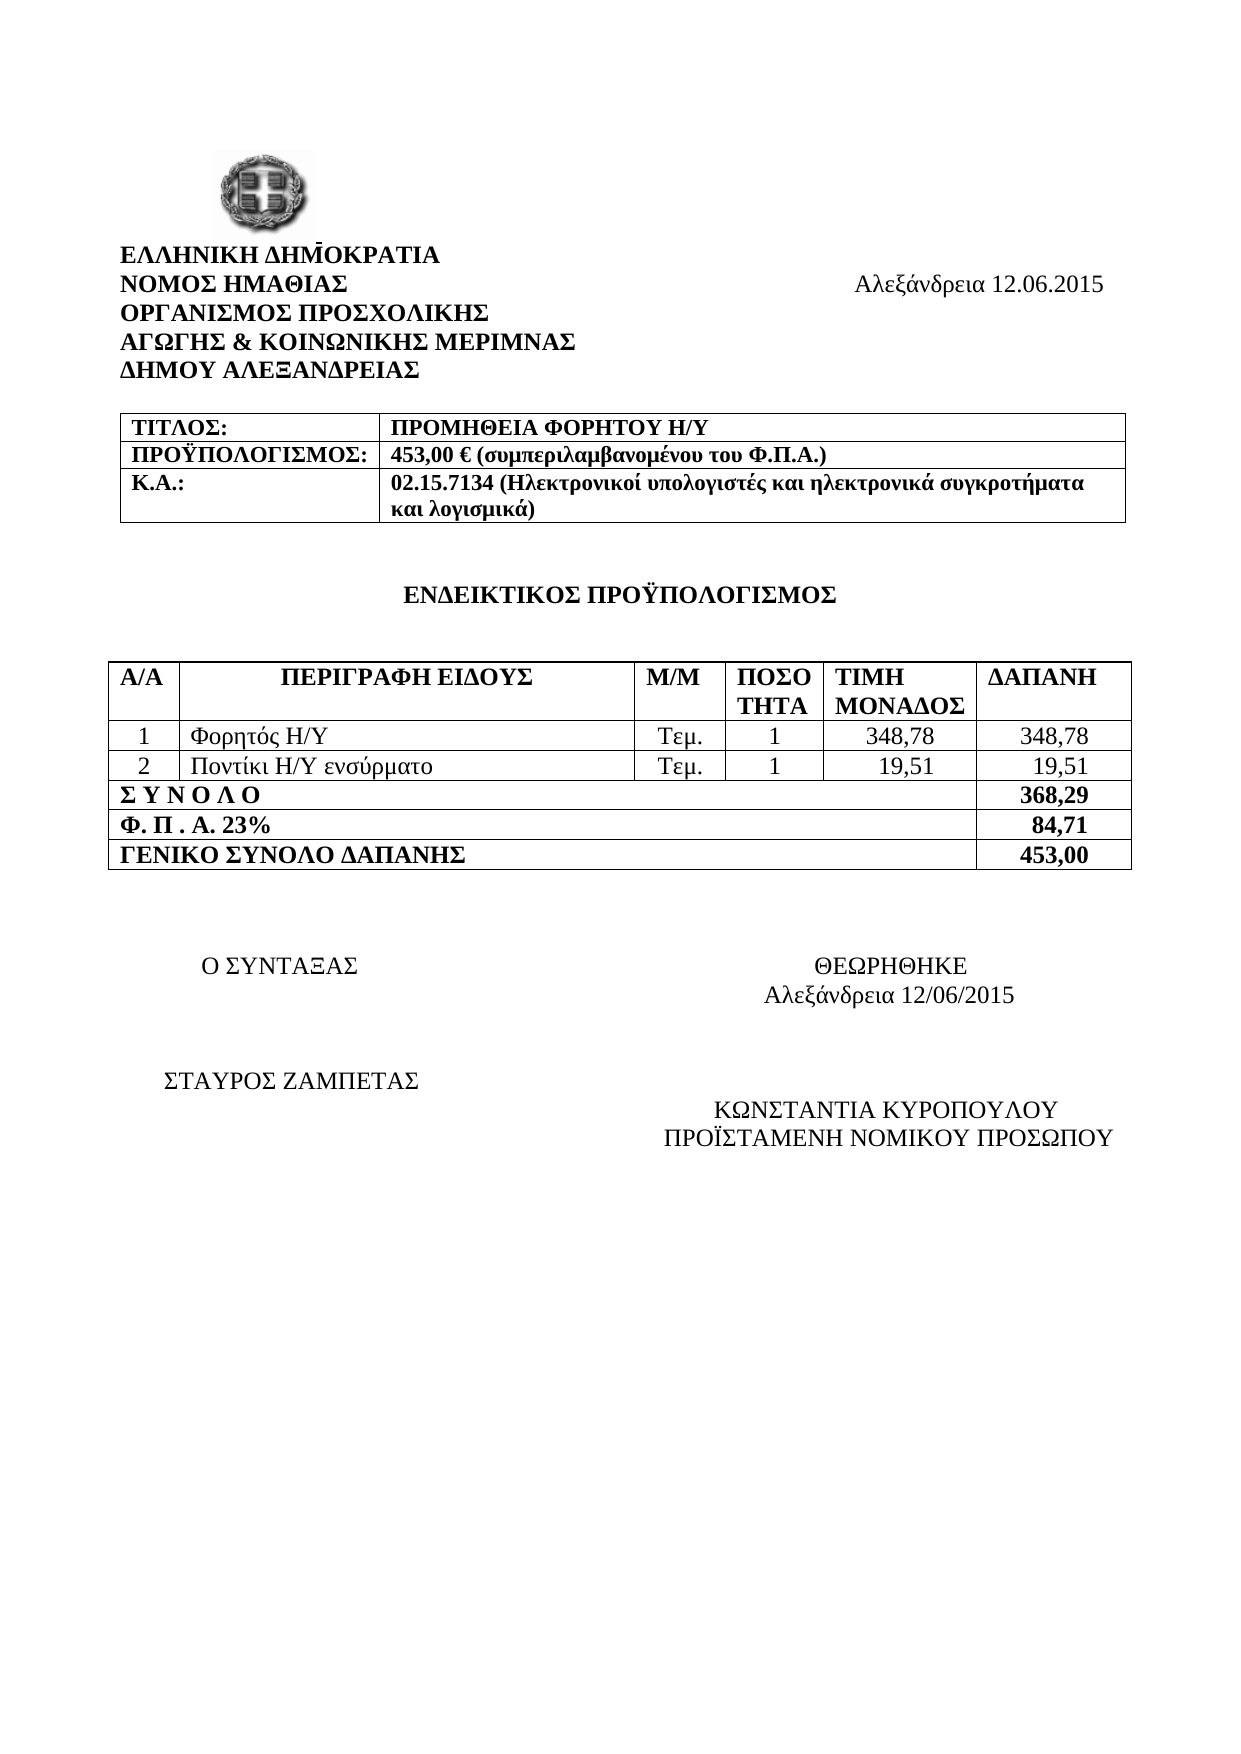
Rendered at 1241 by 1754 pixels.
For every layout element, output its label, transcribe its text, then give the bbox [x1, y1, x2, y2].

text ΝΟΜΟΣ ΗΜΑΘΙΑΣ Αλεξάνδρεια 12.06.2015 [120, 269, 1120, 298]
table_cell Κ.Α.: [121, 469, 379, 522]
text ΠΡΟΪΣΤΑΜΕΝΗ ΝΟΜΙΚΟΥ ΠΡΟΣΩΠΟΥ [120, 1123, 1120, 1152]
table_cell 84,71 [977, 810, 1131, 839]
text Ο ΣΥΝΤΑΞΑΣ ΘΕΩΡΗΘΗΚΕ [120, 951, 1120, 980]
table_cell 368,29 [977, 781, 1131, 809]
table_header ΤΙΤΛΟΣ: [121, 414, 379, 441]
table_cell ΠΡΟΫΠΟΛΟΓΙΣΜΟΣ: [121, 442, 379, 468]
table_header ΠΕΡΙΓΡΑΦΗ ΕΙΔΟΥΣ [180, 663, 634, 720]
text ΕΛΛΗΝΙΚΗ ΔΗΜΟΚΡΑΤΙΑ [120, 241, 1120, 269]
table_cell Φορητός Η/Υ [180, 721, 634, 750]
text ΣΤΑΥΡΟΣ ΖΑΜΠΕΤΑΣ [120, 1066, 1120, 1095]
table_header Α/Α [109, 663, 179, 720]
table_cell Τεμ. [635, 751, 725, 779]
table_cell 02.15.7134 (Ηλεκτρονικοί υπολογιστές και ηλεκτρονικά συγκροτήματα και λογισμικά) [380, 469, 1125, 522]
text ΔΗΜΟΥ ΑΛΕΞΑΝΔΡΕΙΑΣ [120, 356, 1120, 384]
text ΟΡΓΑΝΙΣΜΟΣ ΠΡΟΣΧΟΛΙΚΗΣ [120, 298, 1120, 327]
table_header ΠΡΟΜΗΘΕΙΑ ΦΟΡΗΤΟΥ Η/Υ [380, 414, 1125, 441]
table_cell ΓΕΝΙΚΟ ΣΥΝΟΛΟ ΔΑΠΑΝΗΣ [109, 840, 976, 869]
table_header ΔΑΠΑΝΗ [977, 663, 1131, 720]
table_cell 348,78 [977, 721, 1131, 750]
text ΑΓΩΓΗΣ & ΚΟΙΝΩΝΙΚΗΣ ΜΕΡΙΜΝΑΣ [120, 327, 1120, 356]
table_cell Φ. Π . Α. 23% [109, 810, 976, 839]
table_cell 348,78 [824, 721, 976, 750]
table_cell 2 [109, 751, 179, 779]
table_cell Ποντίκι Η/Υ ενσύρματο [180, 751, 634, 779]
table_cell 1 [726, 751, 823, 779]
table_cell 1 [726, 721, 823, 750]
table_cell 19,51 [824, 751, 976, 779]
table_header ΤΙΜΗ ΜΟΝΑΔΟΣ [824, 663, 976, 720]
table_cell Σ Υ Ν Ο Λ Ο [109, 781, 976, 809]
table_cell Τεμ. [635, 721, 725, 750]
text ΕΝΔΕΙΚΤΙΚΟΣ ΠΡΟΫΠΟΛΟΓΙΣΜΟΣ [120, 580, 1120, 609]
table_header Μ/Μ [635, 663, 725, 720]
text ΚΩΝΣΤΑΝΤΙΑ ΚΥΡΟΠΟΥΛΟΥ [120, 1095, 1120, 1123]
table_cell 1 [109, 721, 179, 750]
table_cell 453,00 € (συμπεριλαμβανομένου του Φ.Π.Α.) [380, 442, 1125, 468]
table_cell 19,51 [977, 751, 1131, 779]
table_cell 453,00 [977, 840, 1131, 869]
text Αλεξάνδρεια 12/06/2015 [120, 980, 1120, 1008]
table_header ΠΟΣΟ ΤΗΤΑ [726, 663, 823, 720]
